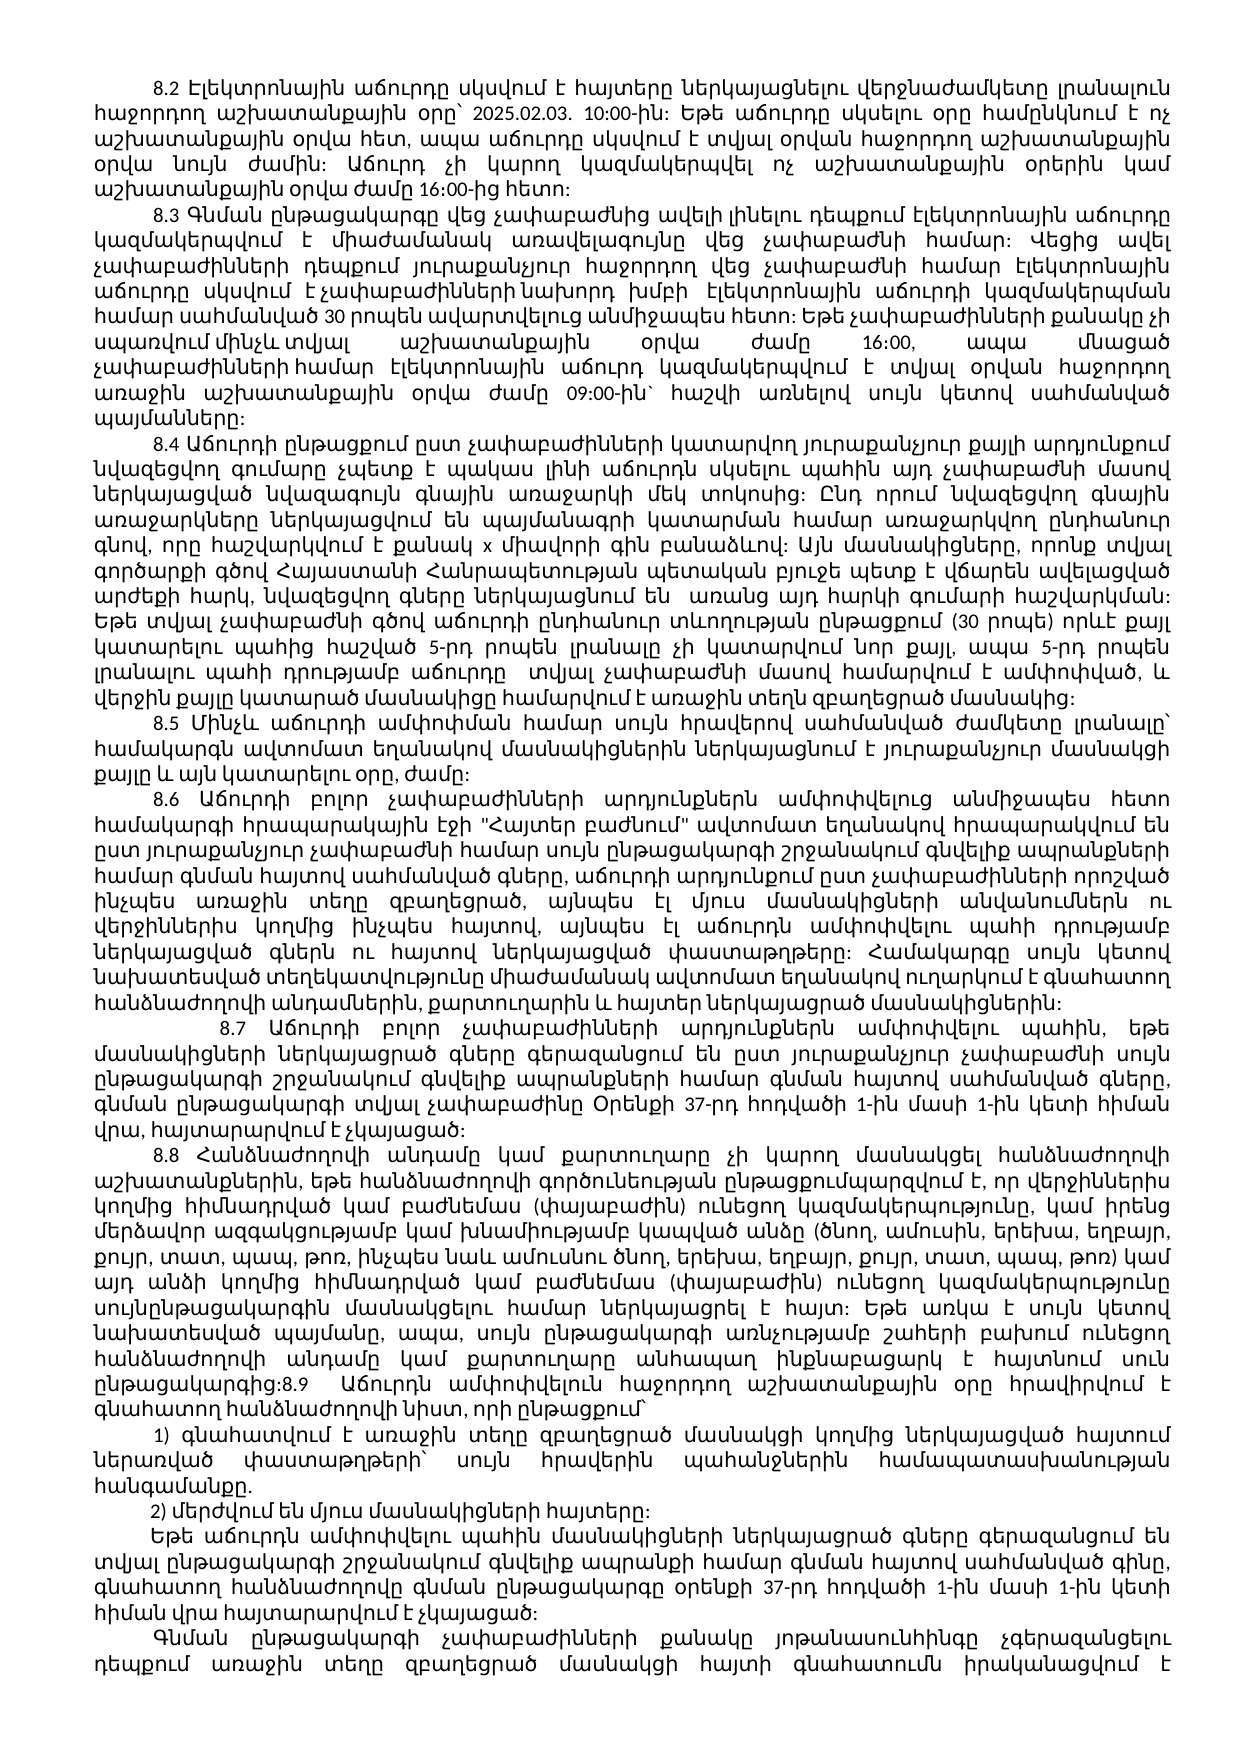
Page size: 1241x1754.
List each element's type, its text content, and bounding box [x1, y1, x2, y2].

text 8.4 Աճուրդի ընթացքում ըստ չափաբաժինների կատարվող յուրաքանչյուր քայլի արդյունքում նվազեցվող գումարը չպետք է պակաս լինի աճուրդն սկսելու պահին այդ չափաբաժնի մասով ներկայացված նվազագույն գնային առաջարկի մեկ տոկոսից: Ընդ որում նվազեցվող գնային առաջարկները ներկայացվում են պայմանագրի կատարման համար առաջարկվող ընդհանուր գնով, որը հաշվարկվում է քանակ x միավորի գին բանաձևով: Այն մասնակիցները, որոնք տվյալ գործարքի գծով Հայաստանի Հանրապետության պետական բյուջե պետք է վճարեն ավելացված արժեքի հարկ, նվազեցվող գները ներկայացնում են առանց այդ հարկի գումարի հաշվարկման: Եթե տվյալ չափաբաժնի գծով աճուրդի ընդհանուր տևողության ընթացքում (30 րոպե) որևէ քայլ կատարելու պահից հաշված 5-րդ րոպեն լրանալը չի կատարվում նոր քայլ, ապա 5-րդ րոպեն լրանալու պահի դրությամբ աճուրդը տվյալ չափաբաժնի մասով համարվում է ամփոփված, և վերջին քայլը կատարած մասնակիցը համարվում է առաջին տեղն զբաղեցրած մասնակից: [94, 431, 1171, 710]
text 8.2 Էլեկտրոնային աճուրդը սկսվում է հայտերը ներկայացնելու վերջնաժամկետը լրանալուն հաջորդող աշխատանքային օրը՝ 2025.02.03. 10:00 -ին: Եթե աճուրդը սկսելու օրը համընկնում է ոչ աշխատանքային օրվա հետ, ապա աճուրդը սկսվում է տվյալ օրվան հաջորդող աշխատանքային օրվա նույն ժամին: Աճուրդ չի կարող կազմակերպվել ոչ աշխատանքային օրերին կամ աշխատանքային օրվա ժամը 16։00-ից հետո: [94, 75, 1171, 202]
text 8.5 Մինչև աճուրդի ամփոփման համար սույն հրավերով սահմանված ժամկետը լրանալը՝ համակարգն ավտոմատ եղանակով մասնակիցներին ներկայացնում է յուրաքանչյուր մասնակցի քայլը և այն կատարելու օրը, ժամը: [94, 710, 1171, 787]
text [94, 1625, 1171, 1676]
text 2) մերժվում են մյուս մասնակիցների հայտերը: [94, 1498, 1171, 1524]
text 8.7 Աճուրդի բոլոր չափաբաժինների արդյունքներն ամփոփվելու պահին, եթե մասնակիցների ներկայացրած գները գերազանցում են ըստ յուրաքանչյուր չափաբաժնի սույն ընթացակարգի շրջանակում գնվելիք ապրանքների համար գնման հայտով սահմանված գները, գնման ընթացակարգի տվյալ չափաբաժինը Օրենքի 37-րդ հոդվածի 1-ին մասի 1-ին կետի հիման վրա, հայտարարվում է չկայացած: [94, 1015, 1171, 1142]
text 8.8 Հանձնաժողովի անդամը կամ քարտուղարը չի կարող մասնակցել հանձնաժողովի աշխատանքներին, եթե հանձնաժողովի գործունեության ընթացքումպարզվում է, որ վերջիններիս կողմից հիմնադրված կամ բաժնեմաս (փայաբաժին) ունեցող կազմակերպությունը, կամ իրենց մերձավոր ազգակցությամբ կամ խնամիությամբ կապված անձը (ծնող, ամուսին, երեխա, եղբայր, քույր, տատ, պապ, թոռ, ինչպես նաև ամուսնու ծնող, երեխա, եղբայր, քույր, տատ, պապ, թոռ) կամ այդ անձի կողմից հիմնադրված կամ բաժնեմաս (փայաբաժին) ունեցող կազմակերպությունը սույնընթացակարգին մասնակցելու համար ներկայացրել է հայտ: Եթե առկա է սույն կետով նախատեսված պայմանը, ապա, սույն ընթացակարգի առնչությամբ շահերի բախում ունեցող հանձնաժողովի անդամը կամ քարտուղարը անհապաղ ինքնաբացարկ է հայտնում սուն ընթացակարգից:8.9 Աճուրդն ամփոփվելուն հաջորդող աշխատանքային օրը հրավիրվում է գնահատող հանձնաժողովի նիստ, որի ընթացքում՝ [94, 1142, 1171, 1422]
text Եթե աճուրդն ամփոփվելու պահին մասնակիցների ներկայացրած գները գերազանցում են տվյալ ընթացակարգի շրջանակում գնվելիք ապրանքի համար գնման հայտով սահմանված գինը, գնահատող հանձնաժողովը գնման ընթացակարգը օրենքի 37-րդ հոդվածի 1-ին մասի 1-ին կետի հիման վրա հայտարարվում է չկայացած: [94, 1524, 1171, 1625]
text 1) գնահատվում է առաջին տեղը զբաղեցրած մասնակցի կողմից ներկայացված հայտում ներառված փաստաթղթերի՝ սույն հրավերին պահանջներին համապատասխանության հանգամանքը. [94, 1422, 1171, 1498]
text 8.6 Աճուրդի բոլոր չափաբաժինների արդյունքներն ամփոփվելուց անմիջապես հետո համակարգի հրապարակային էջի "Հայտեր բաժնում" ավտոմատ եղանակով հրապարակվում են ըստ յուրաքանչյուր չափաբաժնի համար սույն ընթացակարգի շրջանակում գնվելիք ապրանքների համար գնման հայտով սահմանված գները, աճուրդի արդյունքում ըստ չափաբաժինների որոշված ինչպես առաջին տեղը զբաղեցրած, այնպես էլ մյուս մասնակիցների անվանումներն ու վերջիններիս կողմից ինչպես հայտով, այնպես էլ աճուրդն ամփոփվելու պահի դրությամբ ներկայացված գներն ու հայտով ներկայացված փաստաթղթերը: Համակարգը սույն կետով նախատեսված տեղեկատվությունը միաժամանակ ավտոմատ եղանակով ուղարկում է գնահատող հանձնաժողովի անդամներին, քարտուղարին և հայտեր ներկայացրած մասնակիցներին: [94, 787, 1171, 1015]
text 8.3 Գնման ընթացակարգը վեց չափաբաժնից ավելի լինելու դեպքում էլեկտրոնային աճուրդը կազմակերպվում է միաժամանակ առավելագույնը վեց չափաբաժնի համար: Վեցից ավել չափաբաժինների դեպքում յուրաքանչյուր հաջորդող վեց չափաբաժնի համար էլեկտրոնային աճուրդը սկսվում է չափաբաժինների նախորդ խմբի էլեկտրոնային աճուրդի կազմակերպման համար սահմանված 30 րոպեն ավարտվելուց անմիջապես հետո: Եթե չափաբաժինների քանակը չի սպառվում մինչև տվյալ աշխատանքային օրվա ժամը 16։00, ապա մնացած չափաբաժինների համար էլեկտրոնային աճուրդ կազմակերպվում է տվյալ օրվան հաջորդող առաջին աշխատանքային օրվա ժամը 09:00-ին` հաշվի առնելով սույն կետով սահմանված պայմանները: [94, 202, 1171, 431]
